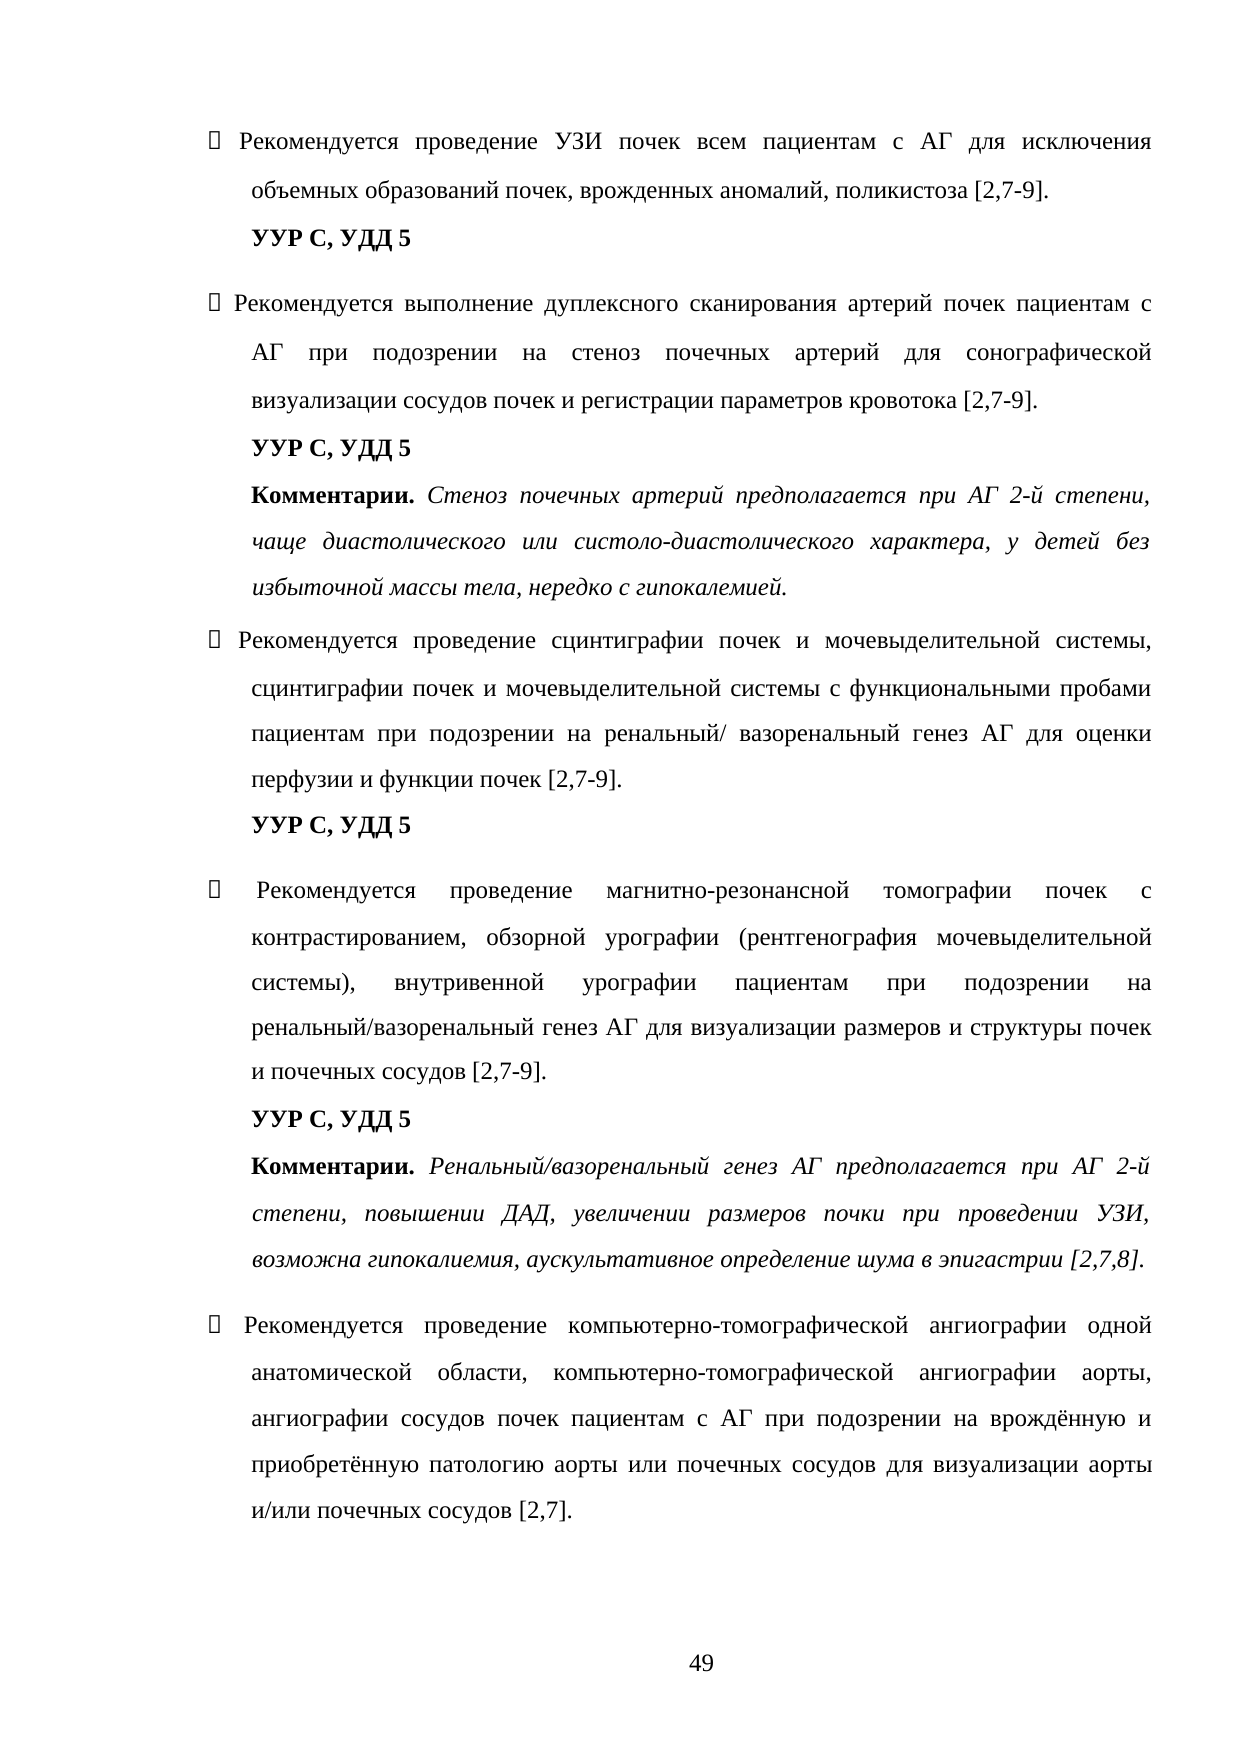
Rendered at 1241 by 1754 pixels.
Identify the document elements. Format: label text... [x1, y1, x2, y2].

text  Рекомендуется выполнение дуплексного сканирования артерий почек пациентам с АГ при подозрении на стеноз почечных артерий для сонографической визуализации сосудов почек и регистрации параметров кровотока [2,7-9]. [207, 284, 1152, 413]
text  Рекомендуется проведение сцинтиграфии почек и мочевыделительной системы, сцинтиграфии почек и мочевыделительной системы с функциональными пробами пациентам при подозрении на ренальный/ вазоренальный генез АГ для оценки перфузии и функции почек [2,7-9]. [207, 622, 1152, 793]
text  Рекомендуется проведение УЗИ почек всем пациентам с АГ для исключения объемных образований почек, врожденных аномалий, поликистоза [2,7-9]. [207, 123, 1152, 204]
subtitle УУР С, УДД 5 [251, 433, 1153, 461]
subtitle УУР С, УДД 5 [251, 223, 1153, 251]
text  Рекомендуется проведение компьютерно-томографической ангиографии одной анатомической области, компьютерно-томографической ангиографии аорты, ангиографии сосудов почек пациентам с АГ при подозрении на врождённую и приобретённую патологию аорты или почечных сосудов для визуализации аорты и/или почечных сосудов [2,7]. [207, 1306, 1152, 1524]
subtitle УУР С, УДД 5 [251, 810, 1153, 839]
text Комментарии. Ренальный/вазоренальный генез АГ предполагается при АГ 2-й степени, повышении ДАД, увеличении размеров почки при проведении УЗИ, возможна гипокалиемия, аускультативное определение шума в эпигастрии [2,7,8]. [251, 1151, 1153, 1273]
subtitle УУР С, УДД 5 [251, 1104, 1153, 1133]
text  Рекомендуется проведение магнитно-резонансной томографии почек с контрастированием, обзорной урографии (рентгенография мочевыделительной системы), внутривенной урографии пациентам при подозрении на ренальный/вазоренальный генез АГ для визуализации размеров и структуры почек и почечных сосудов [2,7-9]. [207, 872, 1152, 1085]
text Комментарии. Стеноз почечных артерий предполагается при АГ 2-й степени, чаще диастолического или систоло-диастолического характера, у детей без избыточной массы тела, нередко с гипокалемией. [251, 480, 1153, 601]
